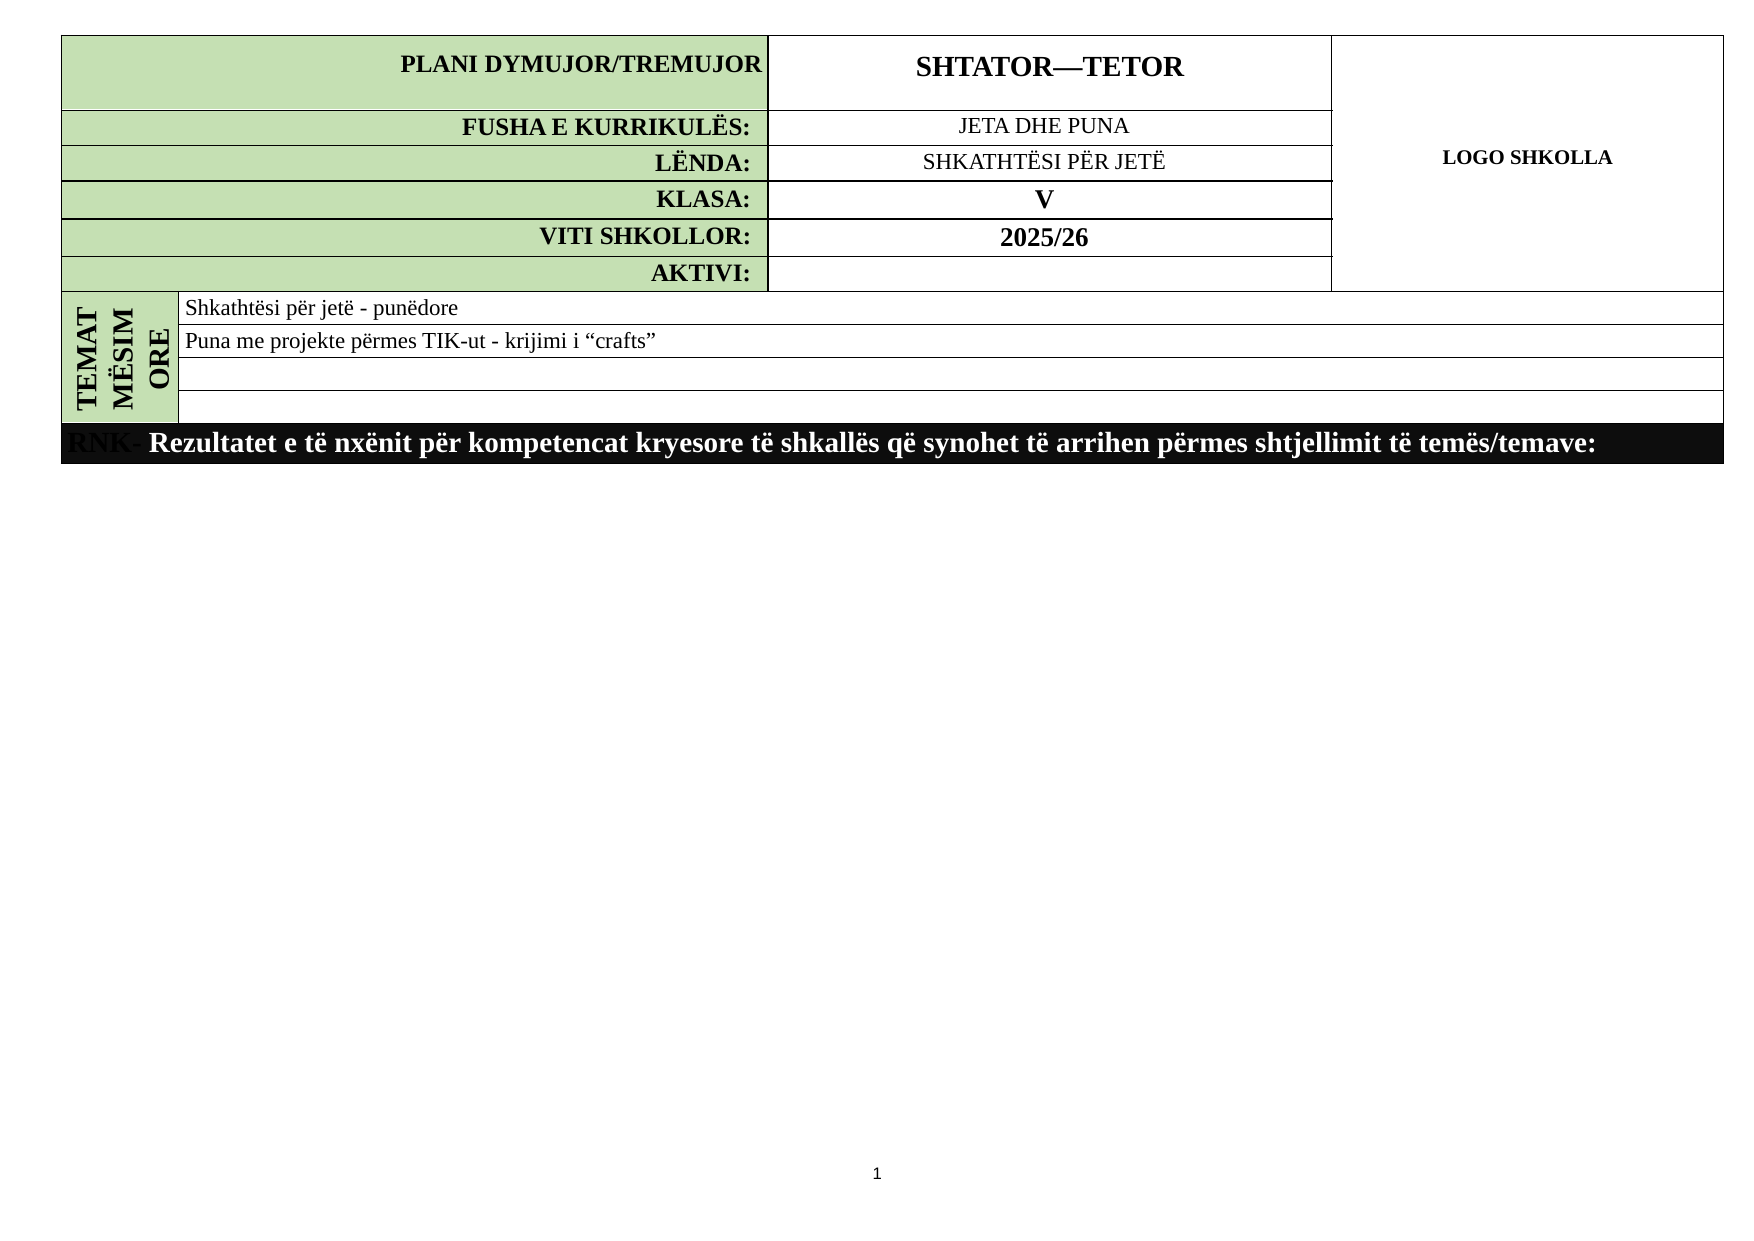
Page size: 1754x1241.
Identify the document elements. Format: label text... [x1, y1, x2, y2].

table_cell V [769, 182, 1331, 218]
table_cell TEMAT MËSIMORE [62, 292, 178, 422]
table_cell SHKATHTËSI PËR JETË [769, 146, 1331, 180]
table_cell JETA DHE PUNA [769, 111, 1331, 145]
table_cell Puna me projekte përmes TIK-ut - krijimi i “crafts” [179, 325, 1723, 357]
table_cell FUSHA E KURRIKULËS: [62, 111, 767, 145]
table_header LOGO SHKOLLA [1332, 36, 1723, 291]
table_cell Shkathtësi për jetë - punëdore [179, 292, 1723, 324]
table_cell LËNDA: [62, 146, 767, 180]
table_header SHTATOR—TETOR [769, 36, 1331, 109]
table_cell AKTIVI: [62, 257, 767, 291]
table_cell KLASA: [62, 182, 767, 218]
table_cell [179, 358, 1723, 389]
table_cell [179, 391, 1723, 422]
table_header PLANI DYMUJOR/TREMUJOR [62, 36, 767, 109]
table_cell [769, 257, 1331, 291]
table_cell RNK- Rezultatet e të nxënit për kompetencat kryesore të shkallës që synohet të arrihen përmes shtjellimit të temës/temave: [62, 424, 1723, 463]
table_cell 2025/26 [769, 220, 1331, 256]
table_cell VITI SHKOLLOR: [62, 220, 767, 256]
